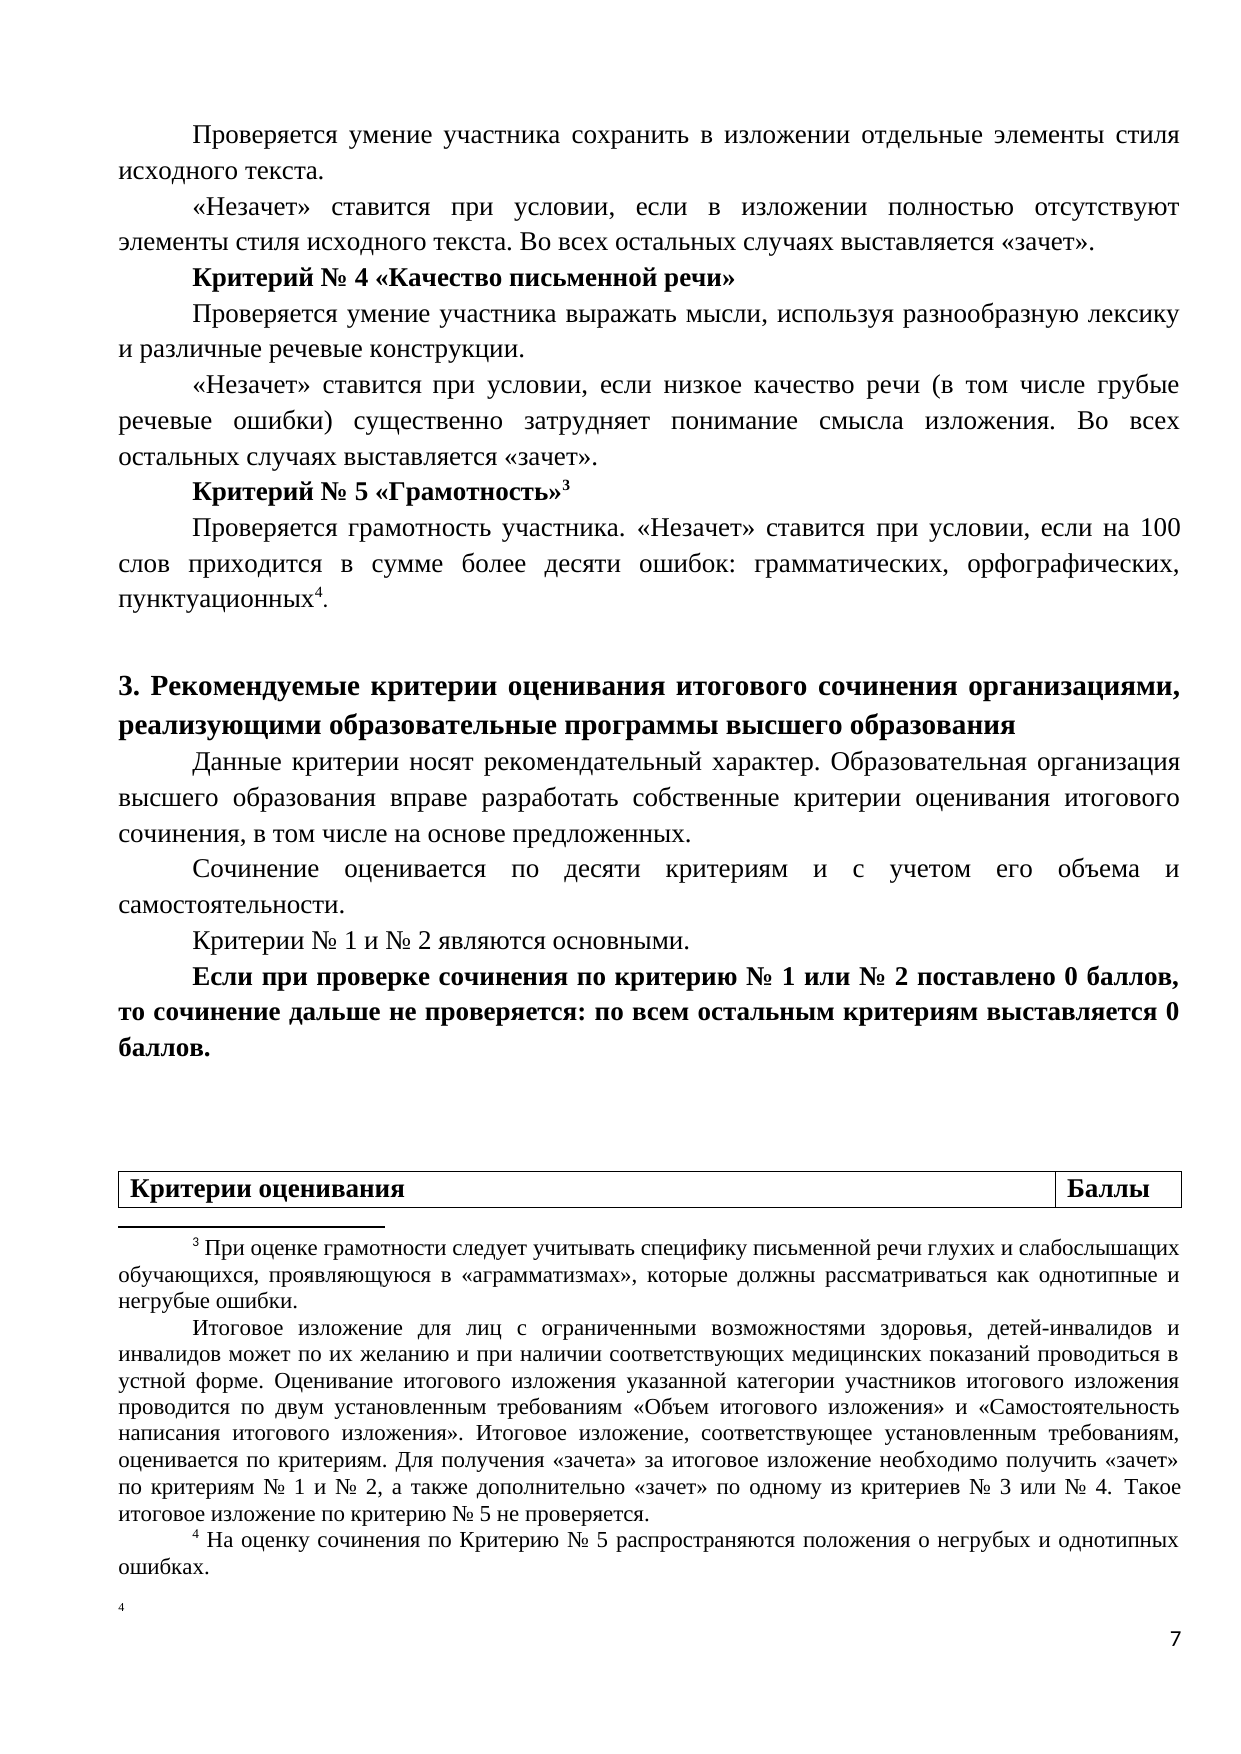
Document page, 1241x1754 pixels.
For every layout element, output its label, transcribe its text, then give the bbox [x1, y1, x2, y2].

text Проверяется грамотность участника. «Незачет» ставится при условии, если на 100 слов приходится в сумме более десяти ошибок: грамматических, орфографических, пунктуационных. [118, 511, 1181, 614]
text Проверяется умение участника сохранить в изложении отдельные элементы стиля исходного текста. [118, 118, 1181, 185]
table_header Баллы [1056, 1172, 1181, 1207]
table_header Критерии оценивания [119, 1172, 1055, 1207]
text Проверяется умение участника выражать мысли, используя разнообразную лексику и различные речевые конструкции. [118, 297, 1181, 364]
text Если при проверке сочинения по критерию № 1 или № 2 поставлено 0 баллов, то сочинение дальше не проверяется: по всем остальным критериям выставляется 0 баллов. [118, 960, 1181, 1062]
text Критерий № 4 «Качество письменной речи» [118, 261, 1181, 292]
subtitle 3. Рекомендуемые критерии оценивания итогового сочинения организациями, реализующими образовательные программы высшего образования [118, 668, 1181, 740]
text Критерий № 5 «Грамотность» [118, 475, 1181, 507]
text «Незачет» ставится при условии, если низкое качество речи (в том числе грубые речевые ошибки) существенно затрудняет понимание смысла изложения. Во всех остальных случаях выставляется «зачет». [118, 368, 1181, 471]
text «Незачет» ставится при условии, если в изложении полностью отсутствуют элементы стиля исходного текста. Во всех остальных случаях выставляется «зачет». [118, 189, 1181, 256]
text Данные критерии носят рекомендательный характер. Образовательная организация высшего образования вправе разработать собственные критерии оценивания итогового сочинения, в том числе на основе предложенных. [118, 745, 1181, 848]
text Сочинение оценивается по десяти критериям и с учетом его объема и самостоятельности. [118, 853, 1181, 919]
text Критерии № 1 и № 2 являются основными. [118, 924, 1181, 955]
